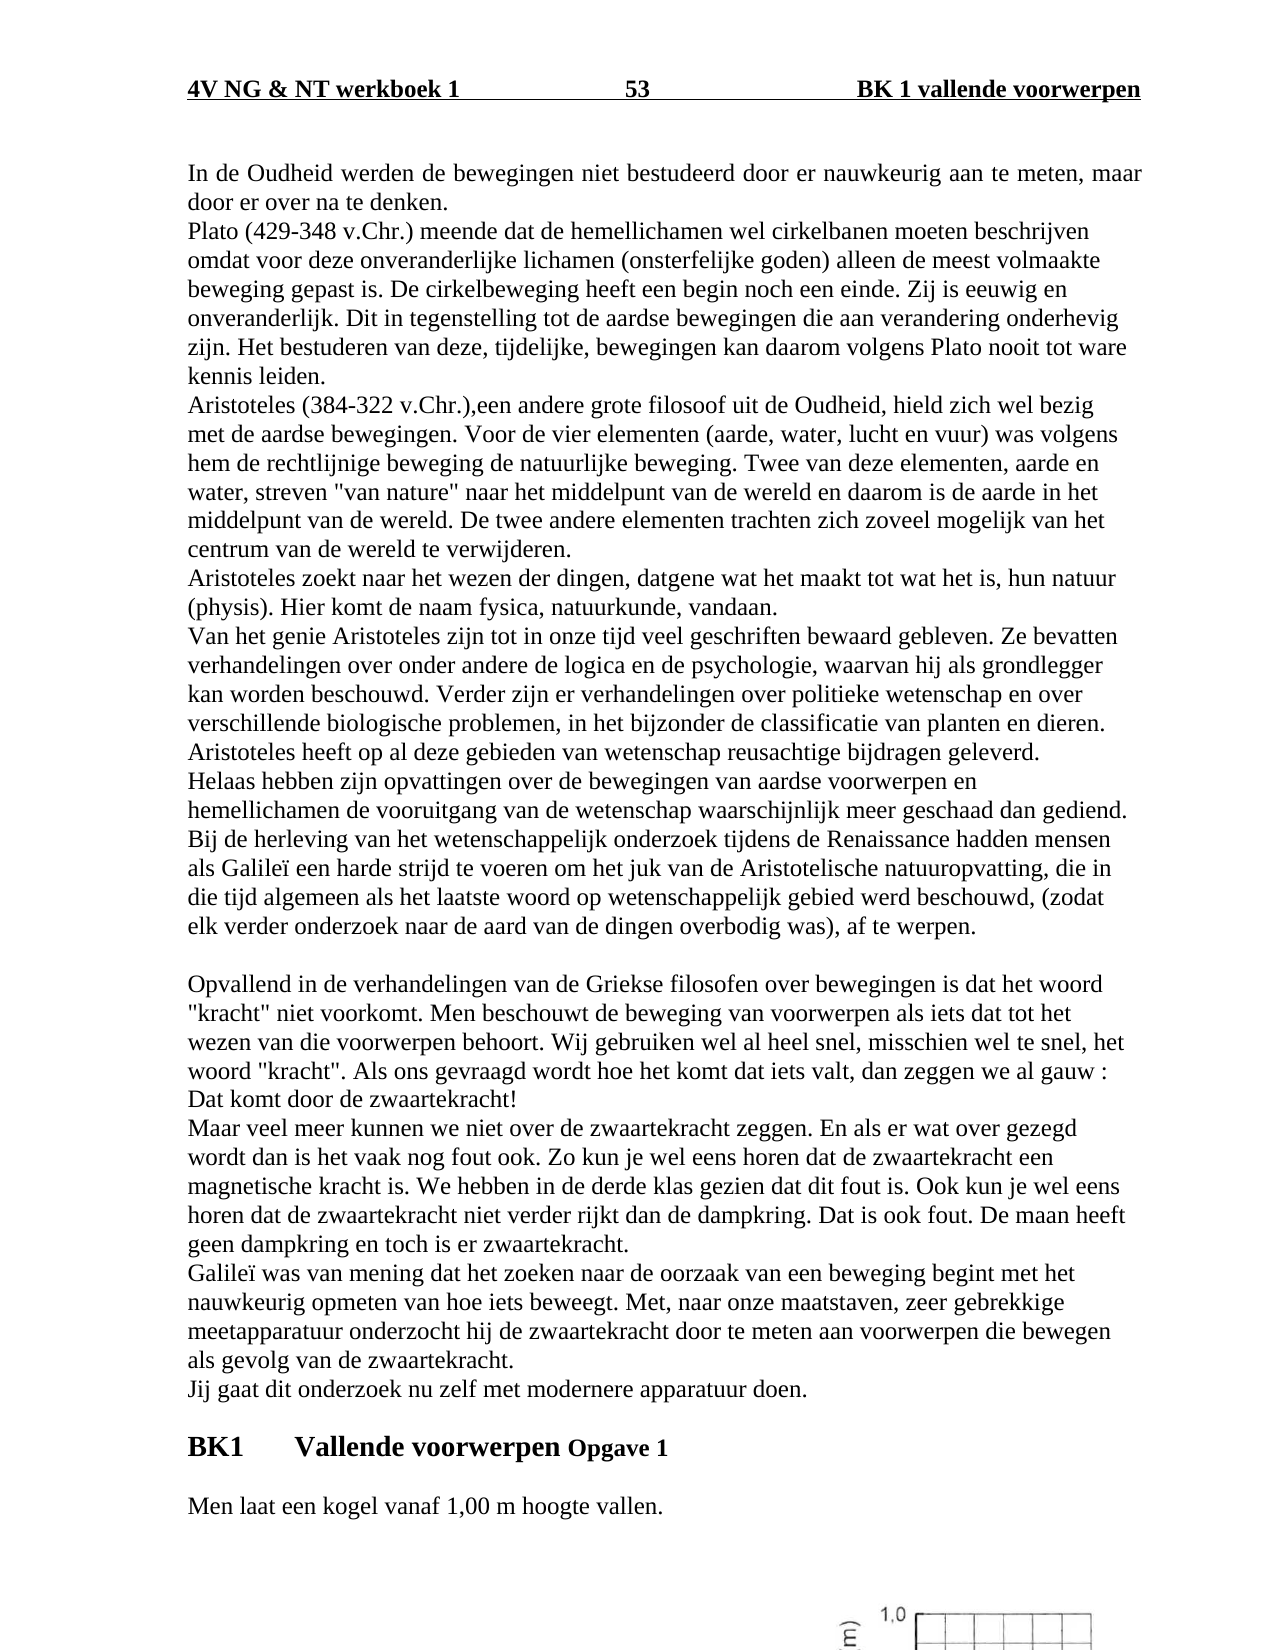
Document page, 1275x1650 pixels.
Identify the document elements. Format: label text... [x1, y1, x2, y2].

text Galileï was van mening dat het zoeken naar de oorzaak van een beweging begint met het nauwkeurig opmeten van hoe iets beweegt. Met, naar onze maatstaven, zeer gebrekkige meetapparatuur onderzocht hij de zwaartekracht door te meten aan voorwerpen die bewegen als gevolg van de zwaartekracht. [187, 1258, 1144, 1374]
picture [817, 1579, 1116, 1650]
text Aristoteles zoekt naar het wezen der dingen, datgene wat het maakt tot wat het is, hun natuur (physis). Hier komt de naam fysica, natuurkunde, vandaan. [187, 564, 1144, 622]
text In de Oudheid werden de bewegingen niet bestudeerd door er nauwkeurig aan te meten, maar door er over na te denken. [187, 158, 1144, 216]
text BK1 Vallende voorwerpen Opgave 1 [187, 1410, 976, 1468]
text hemellichamen de vooruitgang van de wetenschap waarschijnlijk meer geschaad dan gediend. Bij de herleving van het wetenschappelijk onderzoek tijdens de Renaissance hadden mensen als Galileï een harde strijd te voeren om het juk van de Aristotelische natuuropvatting, die in die tijd algemeen als het laatste woord op wetenschappelijk gebied werd beschouwd, (zodat [187, 795, 1144, 911]
text Maar veel meer kunnen we niet over de zwaartekracht zeggen. En als er wat over gezegd [187, 1113, 1144, 1142]
text Plato (429-348 v.Chr.) meende dat de hemellichamen wel cirkelbanen moeten beschrijven omdat voor deze onveranderlijke lichamen (onsterfelijke goden) alleen de meest volmaakte beweging gepast is. De cirkelbeweging heeft een begin noch een einde. Zij is eeuwig en onveranderlijk. Dit in tegenstelling tot de aardse bewegingen die aan verandering onderhevig zijn. Het bestuderen van deze, tijdelijke, bewegingen kan daarom volgens Plato nooit tot ware kennis leiden. [187, 216, 1144, 390]
text Men laat een kogel vanaf 1,00 m hoogte vallen. [187, 1468, 1144, 1526]
text Jij gaat dit onderzoek nu zelf met modernere apparatuur doen. [187, 1374, 1144, 1403]
text wezen van die voorwerpen behoort. Wij gebruiken wel al heel snel, misschien wel te snel, het woord "kracht". Als ons gevraagd wordt hoe het komt dat iets valt, dan zeggen we al gauw : Dat komt door de zwaartekracht! [187, 1027, 1144, 1113]
text wordt dan is het vaak nog fout ook. Zo kun je wel eens horen dat de zwaartekracht een magnetische kracht is. We hebben in de derde klas gezien dat dit fout is. Ook kun je wel eens horen dat de zwaartekracht niet verder rijkt dan de dampkring. Dat is ook fout. De maan heeft geen dampkring en toch is er zwaartekracht. [187, 1142, 1144, 1258]
text elk verder onderzoek naar de aard van de dingen overbodig was), af te werpen. [187, 911, 1144, 940]
text met de aardse bewegingen. Voor de vier elementen (aarde, water, lucht en vuur) was volgens hem de rechtlijnige beweging de natuurlijke beweging. Twee van deze elementen, aarde en water, streven "van nature" naar het middelpunt van de wereld en daarom is de aarde in het middelpunt van de wereld. De twee andere elementen trachten zich zoveel mogelijk van het centrum van de wereld te verwijderen. [187, 419, 1144, 564]
text Opvallend in de verhandelingen van de Griekse filosofen over bewegingen is dat het woord "kracht" niet voorkomt. Men beschouwt de beweging van voorwerpen als iets dat tot het [187, 969, 1144, 1027]
text Aristoteles (384-322 v.Chr.),een andere grote filosoof uit de Oudheid, hield zich wel bezig [187, 390, 1144, 419]
text Helaas hebben zijn opvattingen over de bewegingen van aardse voorwerpen en [187, 766, 1144, 795]
text Van het genie Aristoteles zijn tot in onze tijd veel geschriften bewaard gebleven. Ze bevatten verhandelingen over onder andere de logica en de psychologie, waarvan hij als grondlegger kan worden beschouwd. Verder zijn er verhandelingen over politieke wetenschap en over verschillende biologische problemen, in het bijzonder de classificatie van planten en dieren. Aristoteles heeft op al deze gebieden van wetenschap reusachtige bijdragen geleverd. [187, 622, 1144, 766]
